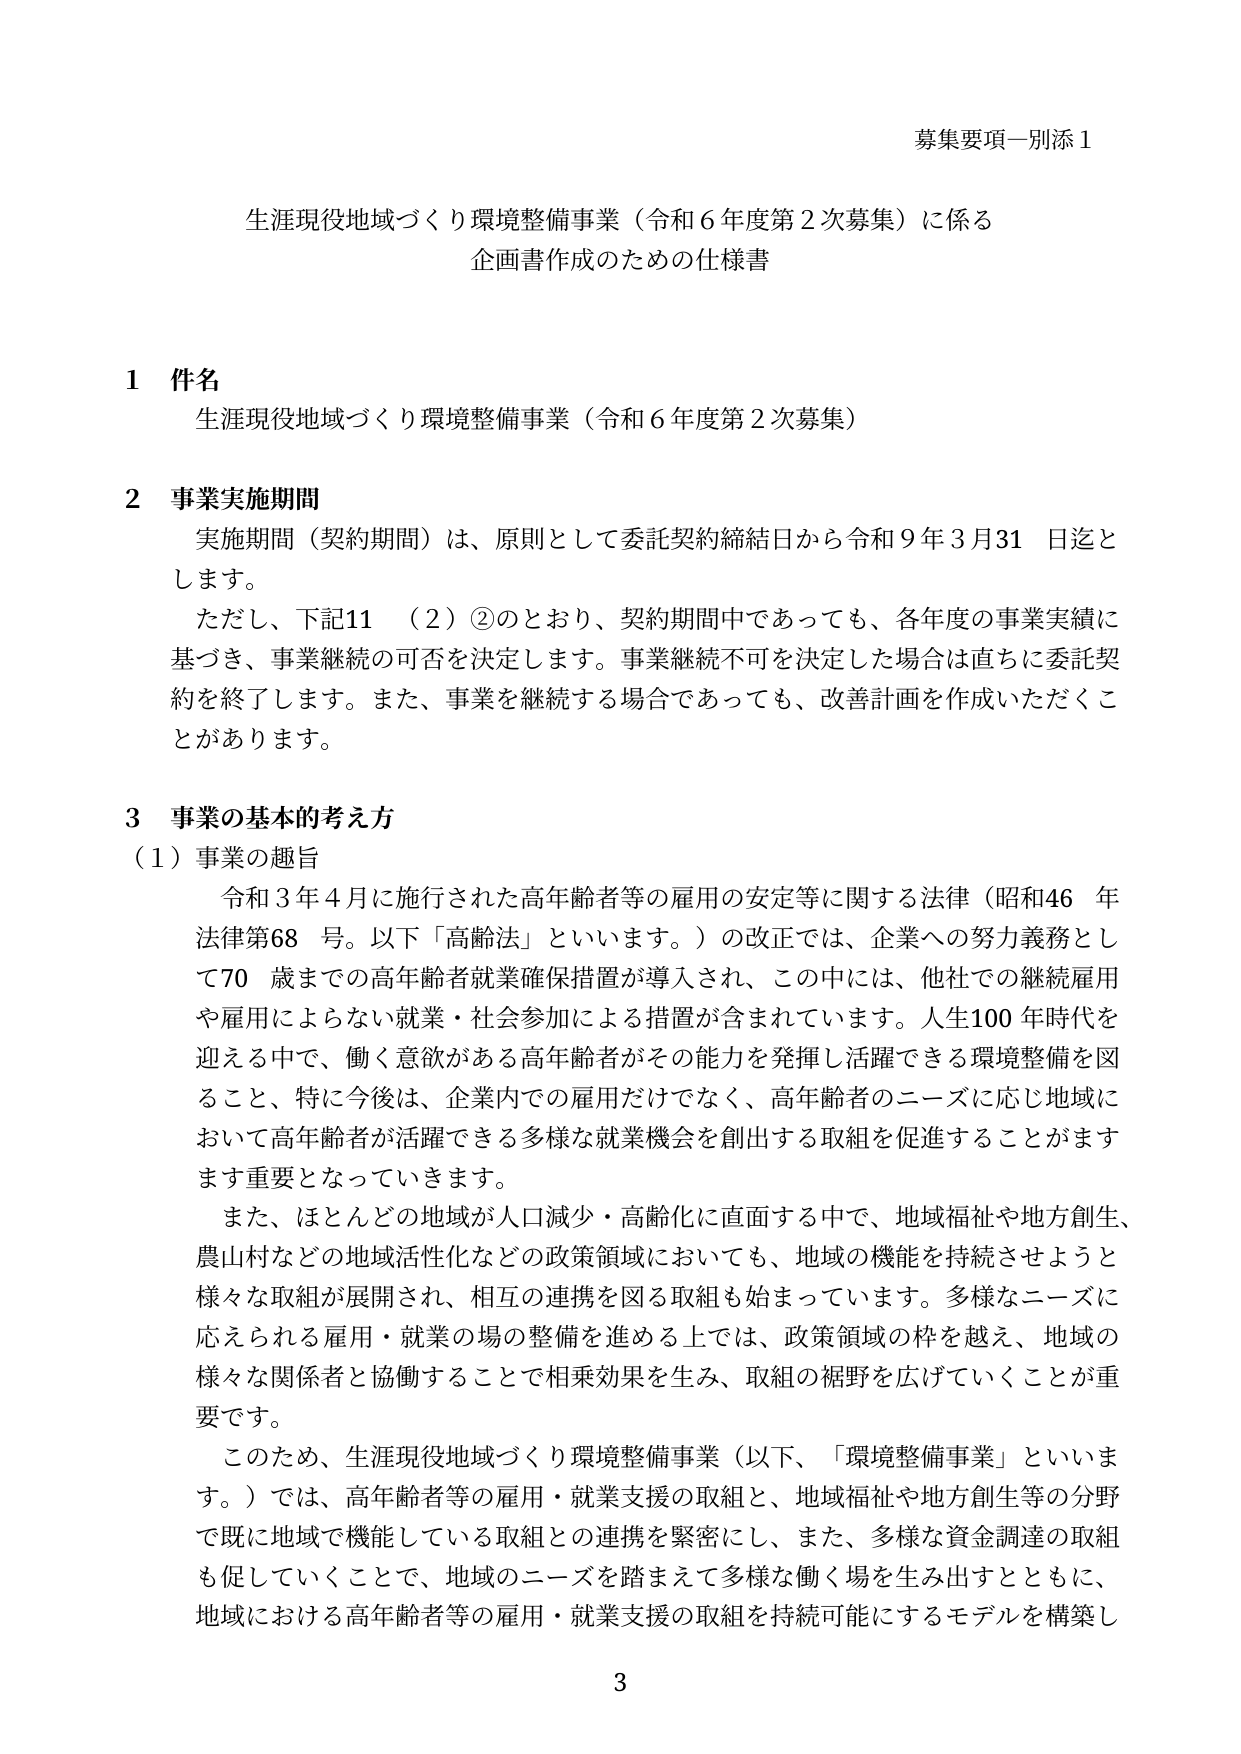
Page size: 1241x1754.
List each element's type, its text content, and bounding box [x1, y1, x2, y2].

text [170, 1436, 1120, 1635]
subtitle ２ 事業実施期間 [120, 478, 1120, 518]
text 生涯現役地域づくり環境整備事業（令和６年度第２次募集） [179, 398, 1120, 438]
text また、ほとんどの地域が人口減少・高齢化に直面する中で、地域福祉や地方創生、農山村などの地域活性化などの政策領域においても、地域の機能を持続させようと様々な取組が展開され、相互の連携を図る取組も始まっています。多様なニーズに応えられる雇用・就業の場の整備を進める上では、政策領域の枠を越え、地域の様々な関係者と協働することで相乗効果を生み、取組の裾野を広げていくことが重要です。 [170, 1196, 1120, 1436]
text 生涯現役地域づくり環境整備事業（令和６年度第２次募集）に係る [120, 199, 1120, 239]
subtitle １ 件名 [120, 358, 1120, 398]
subtitle ３ 事業の基本的考え方 [120, 797, 1120, 837]
text 実施期間（契約期間）は、原則として委託契約締結日から令和９年３月31日迄とします。 [161, 518, 1120, 598]
text 令和３年４月に施行された高年齢者等の雇用の安定等に関する法律（昭和46年法律第68号。以下「高齢法」といいます。）の改正では、企業への努力義務として70歳までの高年齢者就業確保措置が導入され、この中には、他社での継続雇用や雇用によらない就業・社会参加による措置が含まれています。人生100年時代を迎える中で、働く意欲がある高年齢者がその能力を発揮し活躍できる環境整備を図ること、特に今後は、企業内での雇用だけでなく、高年齢者のニーズに応じ地域において高年齢者が活躍できる多様な就業機会を創出する取組を促進することがますます重要となっていきます。 [170, 877, 1120, 1196]
text ただし、下記11（２）②のとおり、契約期間中であっても、各年度の事業実績に基づき、事業継続の可否を決定します。事業継続不可を決定した場合は直ちに委託契約を終了します。また、事業を継続する場合であっても、改善計画を作成いただくことがあります。 [161, 598, 1120, 757]
subtitle （１）事業の趣旨 [120, 837, 1120, 877]
text 企画書作成のための仕様書 [120, 239, 1120, 278]
